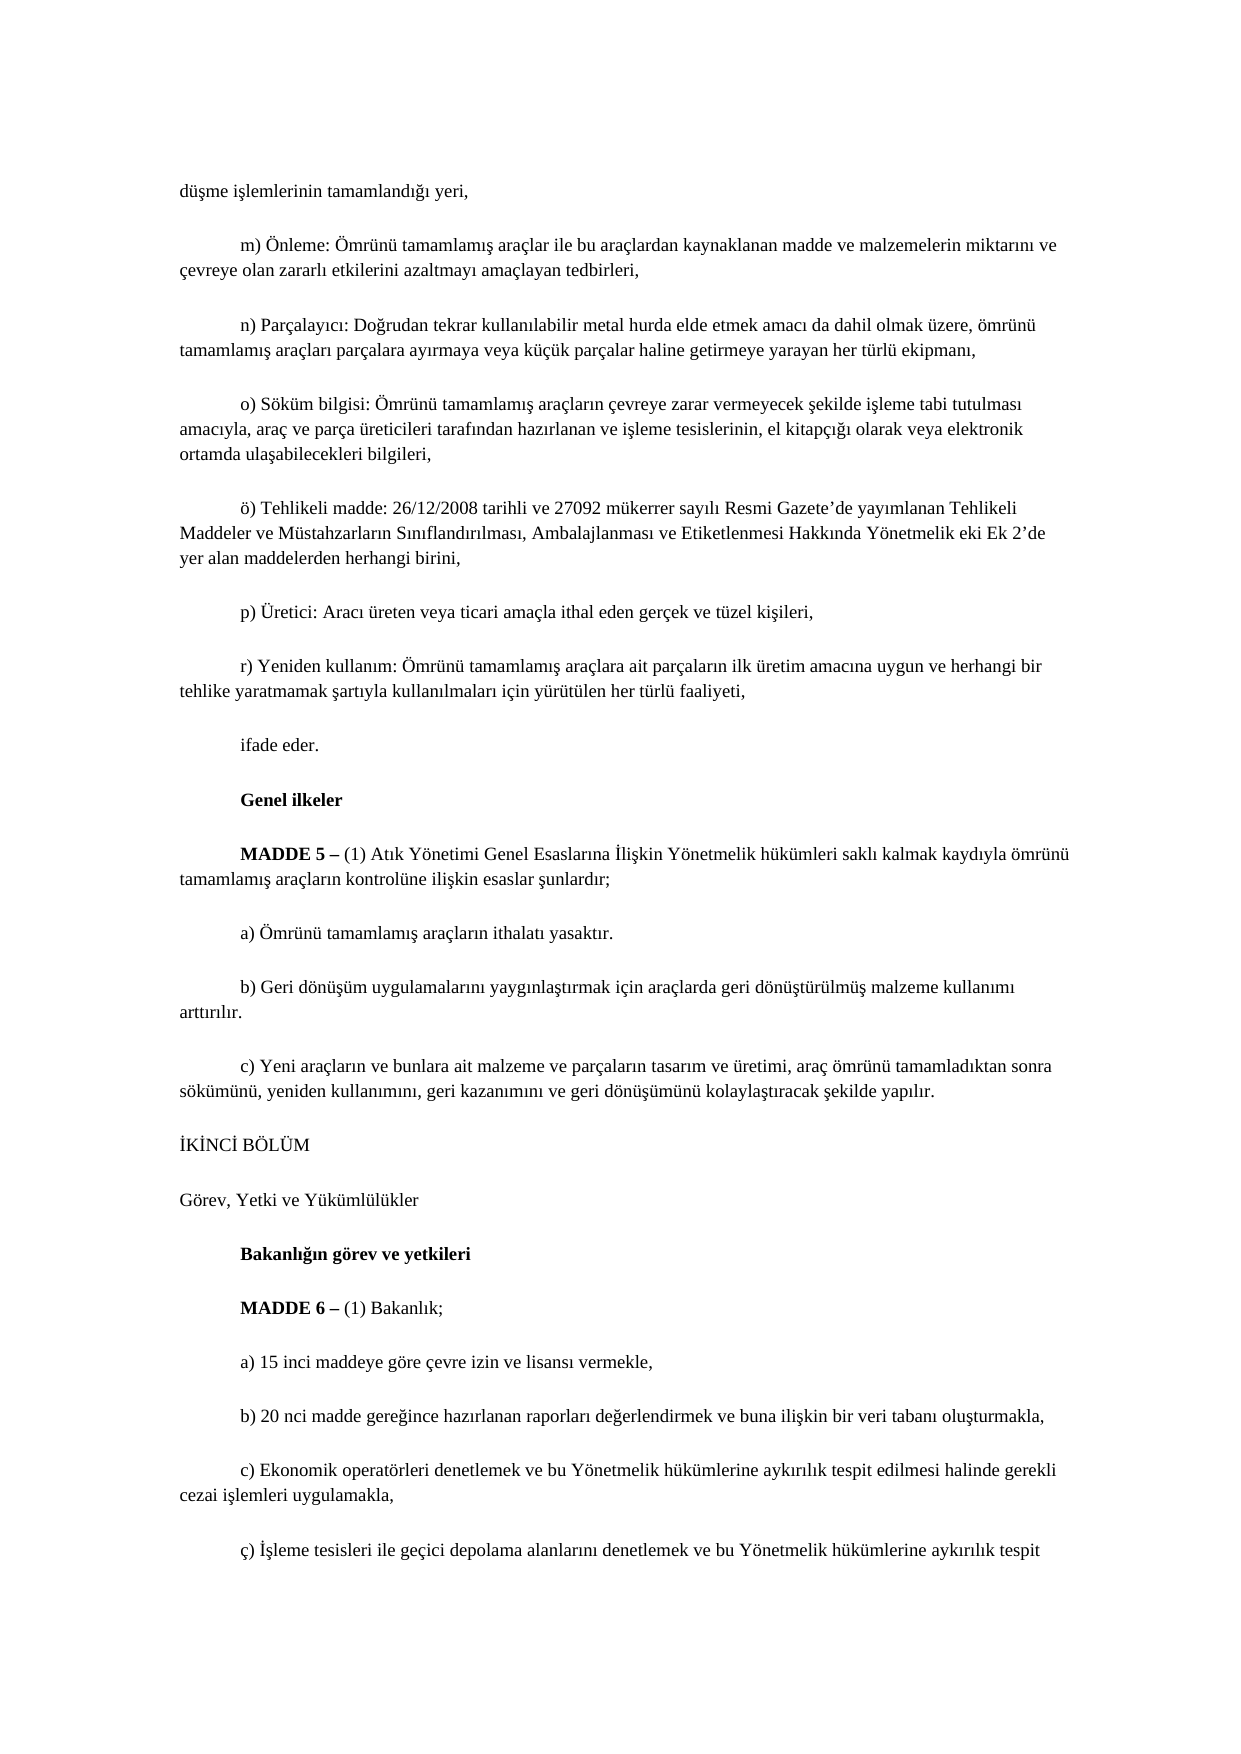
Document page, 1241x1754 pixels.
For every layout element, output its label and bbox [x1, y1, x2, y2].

table_header [159, 148, 1093, 1560]
